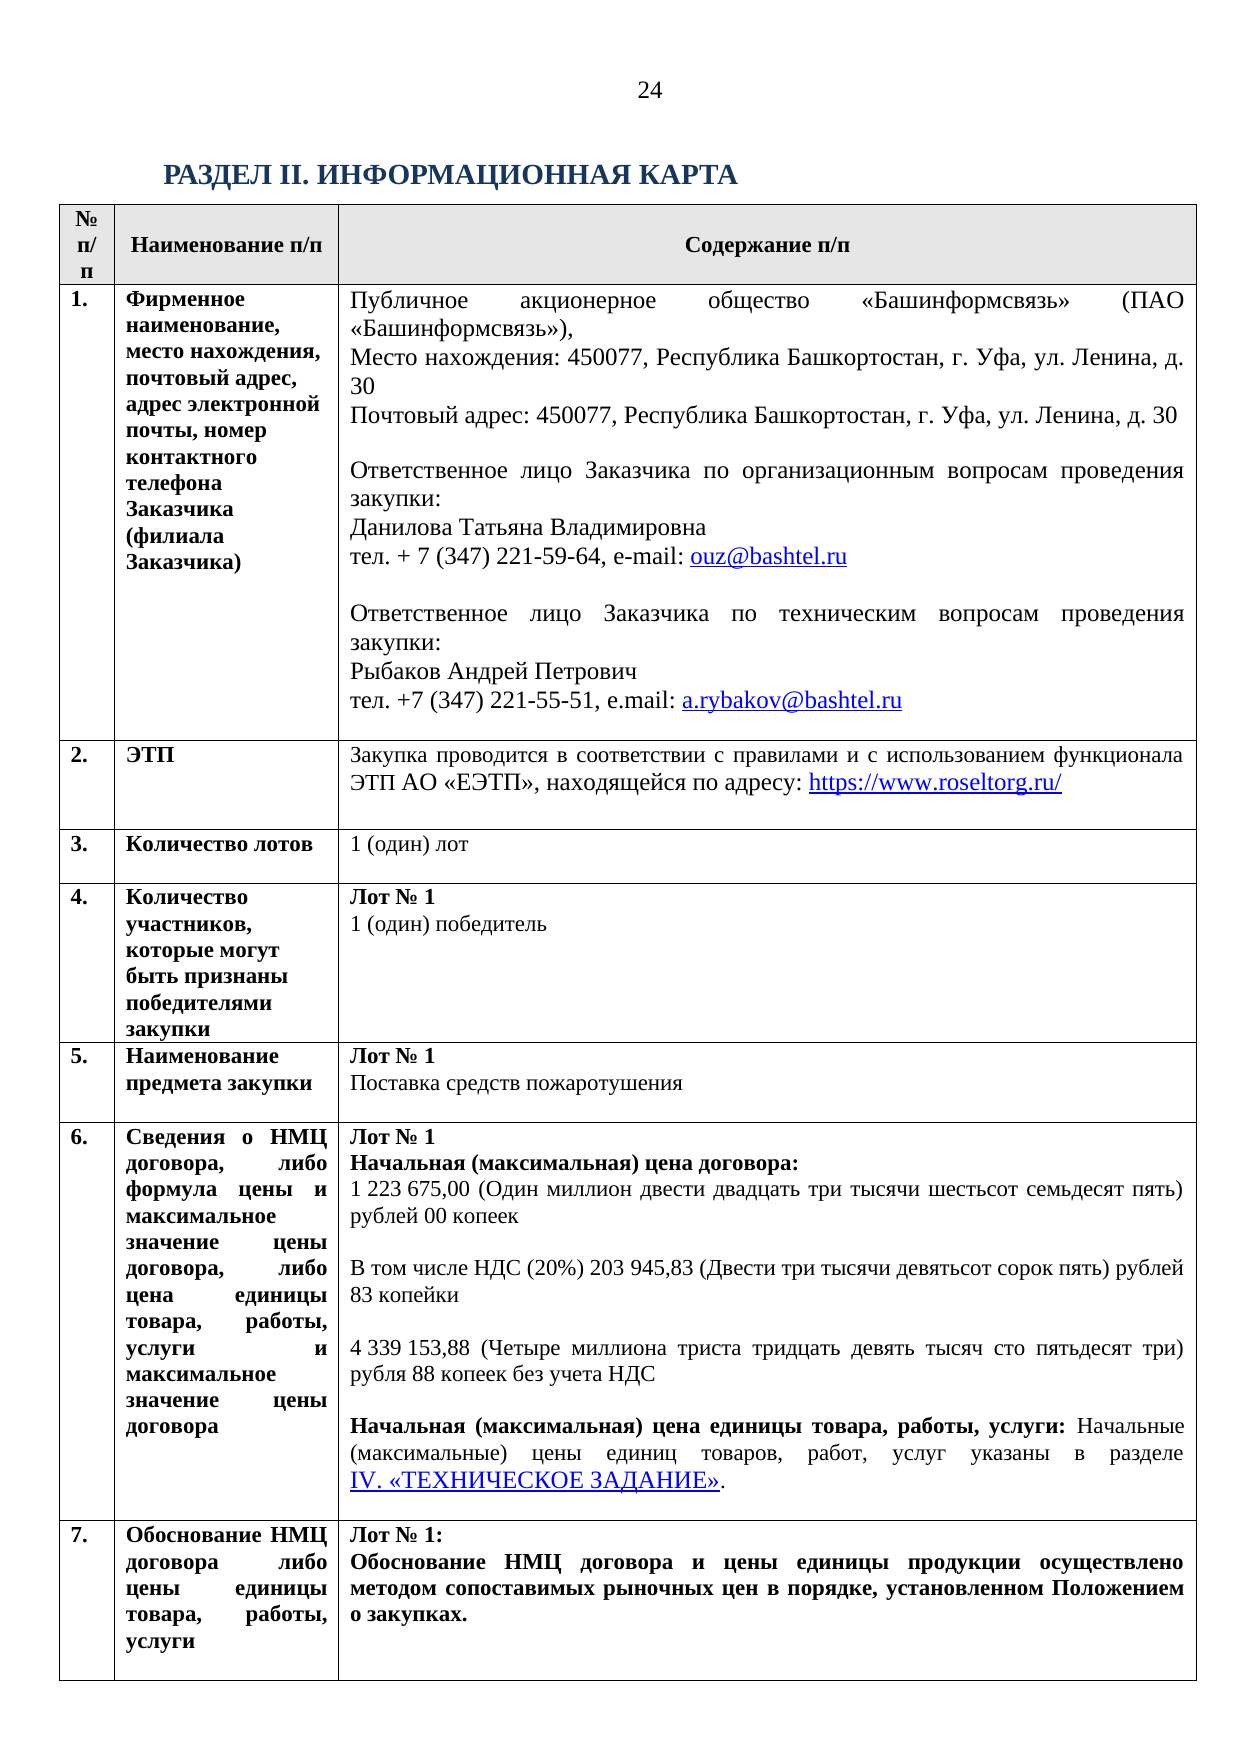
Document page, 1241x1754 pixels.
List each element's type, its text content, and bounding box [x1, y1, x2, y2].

table_cell [60, 1043, 114, 1122]
table_cell Лот № 1 Поставка средств пожаротушения [339, 1043, 1196, 1122]
subtitle РАЗДЕЛ II. ИНФОРМАЦИОННАЯ КАРТА [163, 157, 1181, 191]
table_cell [60, 1123, 114, 1520]
table_cell Лот № 1 Начальная (максимальная) цена договора: 1 223 675,00 (Один миллион двести двадцать три тысячи шестьсот семьдесят пять) рублей 00 копеек В том числе НДС (20%) 203 945,83 (Двести три тысячи девятьсот сорок пять) рублей 83 копейки 4 339 153,88 (Четыре миллиона триста тридцать девять тысяч сто пятьдесят три) рубля 88 копеек без учета НДС Начальная (максимальная) цена единицы товара, работы, услуги: Начальные (максимальные) цены единиц товаров, работ, услуг указаны в разделе IV. «ТЕХНИЧЕСКОЕ ЗАДАНИЕ». [339, 1123, 1196, 1520]
table_header Наименование п/п [115, 205, 338, 284]
table_cell Количество лотов [115, 830, 338, 882]
table_cell [60, 884, 114, 1042]
table_cell Количество участников, которые могут быть признаны победителями закупки [115, 884, 338, 1042]
table_cell Фирменное наименование, место нахождения, почтовый адрес, адрес электронной почты, номер контактного телефона Заказчика (филиала Заказчика) [115, 285, 338, 740]
table_cell Публичное акционерное общество «Башинформсвязь» (ПАО «Башинформсвязь»), Место нахождения: 450077, Республика Башкортостан, г. Уфа, ул. Ленина, д. 30 Почтовый адрес: 450077, Республика Башкортостан, г. Уфа, ул. Ленина, д. 30 Ответственное лицо Заказчика по организационным вопросам проведения закупки: Данилова Татьяна Владимировна тел. + 7 (347) 221-59-64, e-mail: ouz@bashtel.ru Ответственное лицо Заказчика по техническим вопросам проведения закупки: Рыбаков Андрей Петрович тел. +7 (347) 221-55-51, e.mail: a.rybakov@bashtel.ru [339, 285, 1196, 740]
table_header № п/п [60, 205, 114, 284]
table_cell [60, 1521, 114, 1679]
table_cell Закупка проводится в соответствии с правилами и с использованием функционала ЭТП АО «ЕЭТП», находящейся по адресу: https://www.roseltorg.ru/ [339, 741, 1196, 829]
table_cell 1 (один) лот [339, 830, 1196, 882]
table_cell [60, 741, 114, 829]
table_cell ЭТП [115, 741, 338, 829]
table_cell Обоснование НМЦ договора либо цены единицы товара, работы, услуги [115, 1521, 338, 1679]
table_cell Лот № 1: Обоснование НМЦ договора и цены единицы продукции осуществлено методом сопоставимых рыночных цен в порядке, установленном Положением о закупках. [339, 1521, 1196, 1679]
table_cell Наименование предмета закупки [115, 1043, 338, 1122]
table_cell Сведения о НМЦ договора, либо формула цены и максимальное значение цены договора, либо цена единицы товара, работы, услуги и максимальное значение цены договора [115, 1123, 338, 1520]
table_header Содержание п/п [339, 205, 1196, 284]
table_cell Лот № 1 1 (один) победитель [339, 884, 1196, 1042]
table_cell [60, 830, 114, 882]
table_cell [60, 285, 114, 740]
